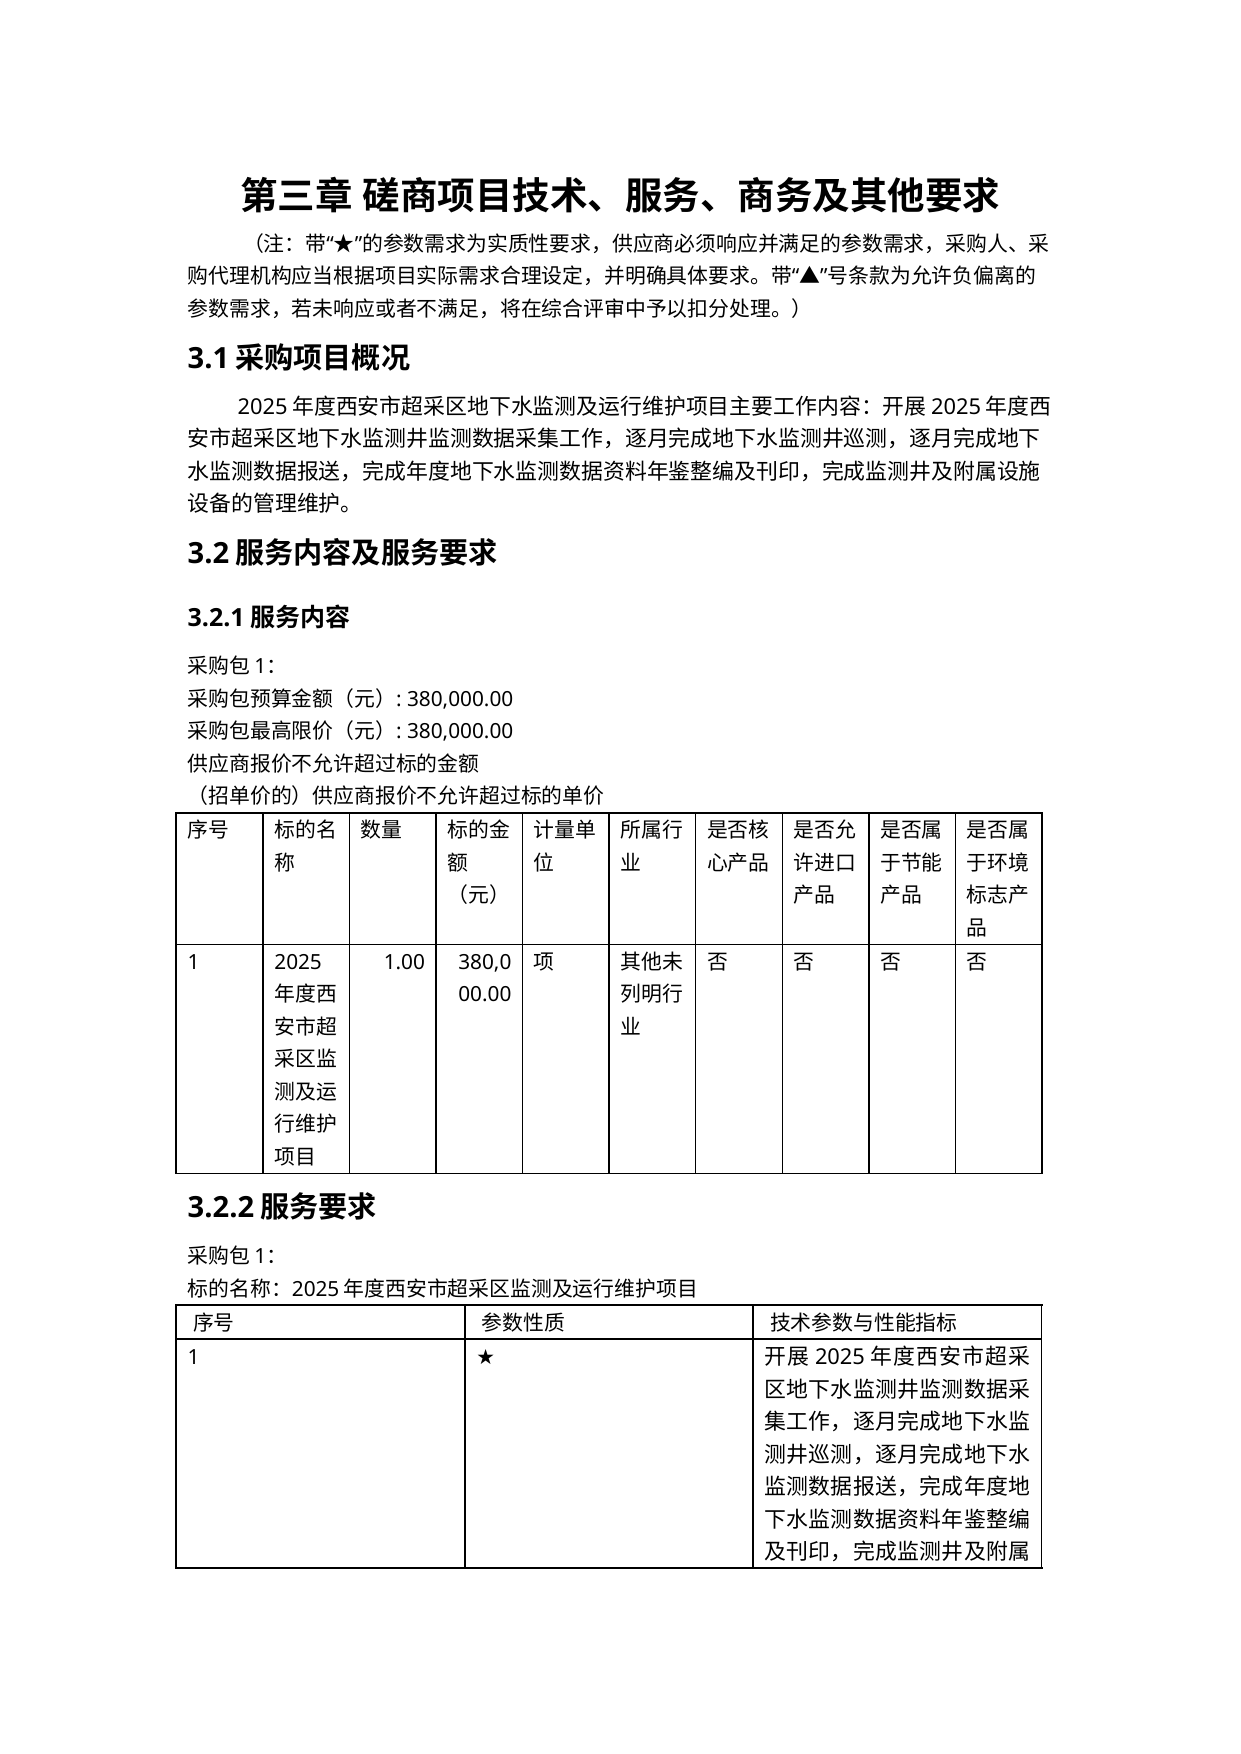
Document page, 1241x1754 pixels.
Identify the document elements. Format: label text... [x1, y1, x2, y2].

table_header 计量单位 [523, 814, 608, 943]
text 采购包最高限价（元）: 380,000.00 [187, 714, 1053, 747]
table_cell 1 [177, 945, 262, 1173]
text 第三章 磋商项目技术、服务、商务及其他要求 [187, 162, 1053, 227]
table_cell 项 [523, 945, 608, 1173]
text 2025年度西安市超采区地下水监测及运行维护项目主要工作内容：开展2025年度西安市超采区地下水监测井监测数据采集工作，逐月完成地下水监测井巡测，逐月完成地下水监测数据报送，完成年度地下水监测数据资料年鉴整编及刊印，完成监测井及附属设施设备的管理维护。 [187, 389, 1053, 519]
table_cell 380,000.00 [437, 945, 522, 1173]
text 采购包1： [187, 649, 1053, 682]
text 3.1采购项目概况 [187, 324, 1053, 389]
table_cell 1 [177, 1340, 464, 1567]
text 标的名称：2025年度西安市超采区监测及运行维护项目 [187, 1272, 1053, 1304]
table_header 数量 [350, 814, 435, 943]
table_header 标的金额 （元） [437, 814, 522, 943]
table_header 是否允许进口产品 [783, 814, 868, 943]
text （注：带“★”的参数需求为实质性要求，供应商必须响应并满足的参数需求，采购人、采购代理机构应当根据项目实际需求合理设定，并明确具体要求。带“▲”号条款为允许负偏离的参数需求，若未响应或者不满足，将在综合评审中予以扣分处理。） [187, 227, 1053, 324]
table_header 是否属于节能产品 [870, 814, 955, 943]
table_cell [754, 1340, 1041, 1567]
table_header 所属行业 [610, 814, 695, 943]
table_header 是否核心产品 [696, 814, 782, 943]
table_cell ★ [466, 1340, 752, 1567]
table_header 参数性质 [466, 1306, 752, 1338]
table_cell 其他未列明行业 [610, 945, 695, 1173]
table_cell 否 [696, 945, 782, 1173]
table_cell 2025年度西安市超采区监测及运行维护项目 [264, 945, 349, 1173]
table_header 序号 [177, 1306, 464, 1338]
text （招单价的）供应商报价不允许超过标的单价 [187, 779, 1053, 812]
text 采购包1： [187, 1239, 1053, 1272]
table_header 标的名称 [264, 814, 349, 943]
table_cell 否 [783, 945, 868, 1173]
text 3.2服务内容及服务要求 [187, 519, 1053, 584]
text 3.2.2服务要求 [187, 1174, 1053, 1239]
table_header 技术参数与性能指标 [754, 1306, 1041, 1338]
table_cell 否 [956, 945, 1041, 1173]
text 供应商报价不允许超过标的金额 [187, 747, 1053, 779]
text 3.2.1服务内容 [187, 584, 1053, 649]
text 采购包预算金额（元）: 380,000.00 [187, 682, 1053, 714]
table_cell 否 [870, 945, 955, 1173]
table_header 序号 [177, 814, 262, 943]
table_cell 1.00 [350, 945, 435, 1173]
table_header 是否属于环境标志产品 [956, 814, 1041, 943]
